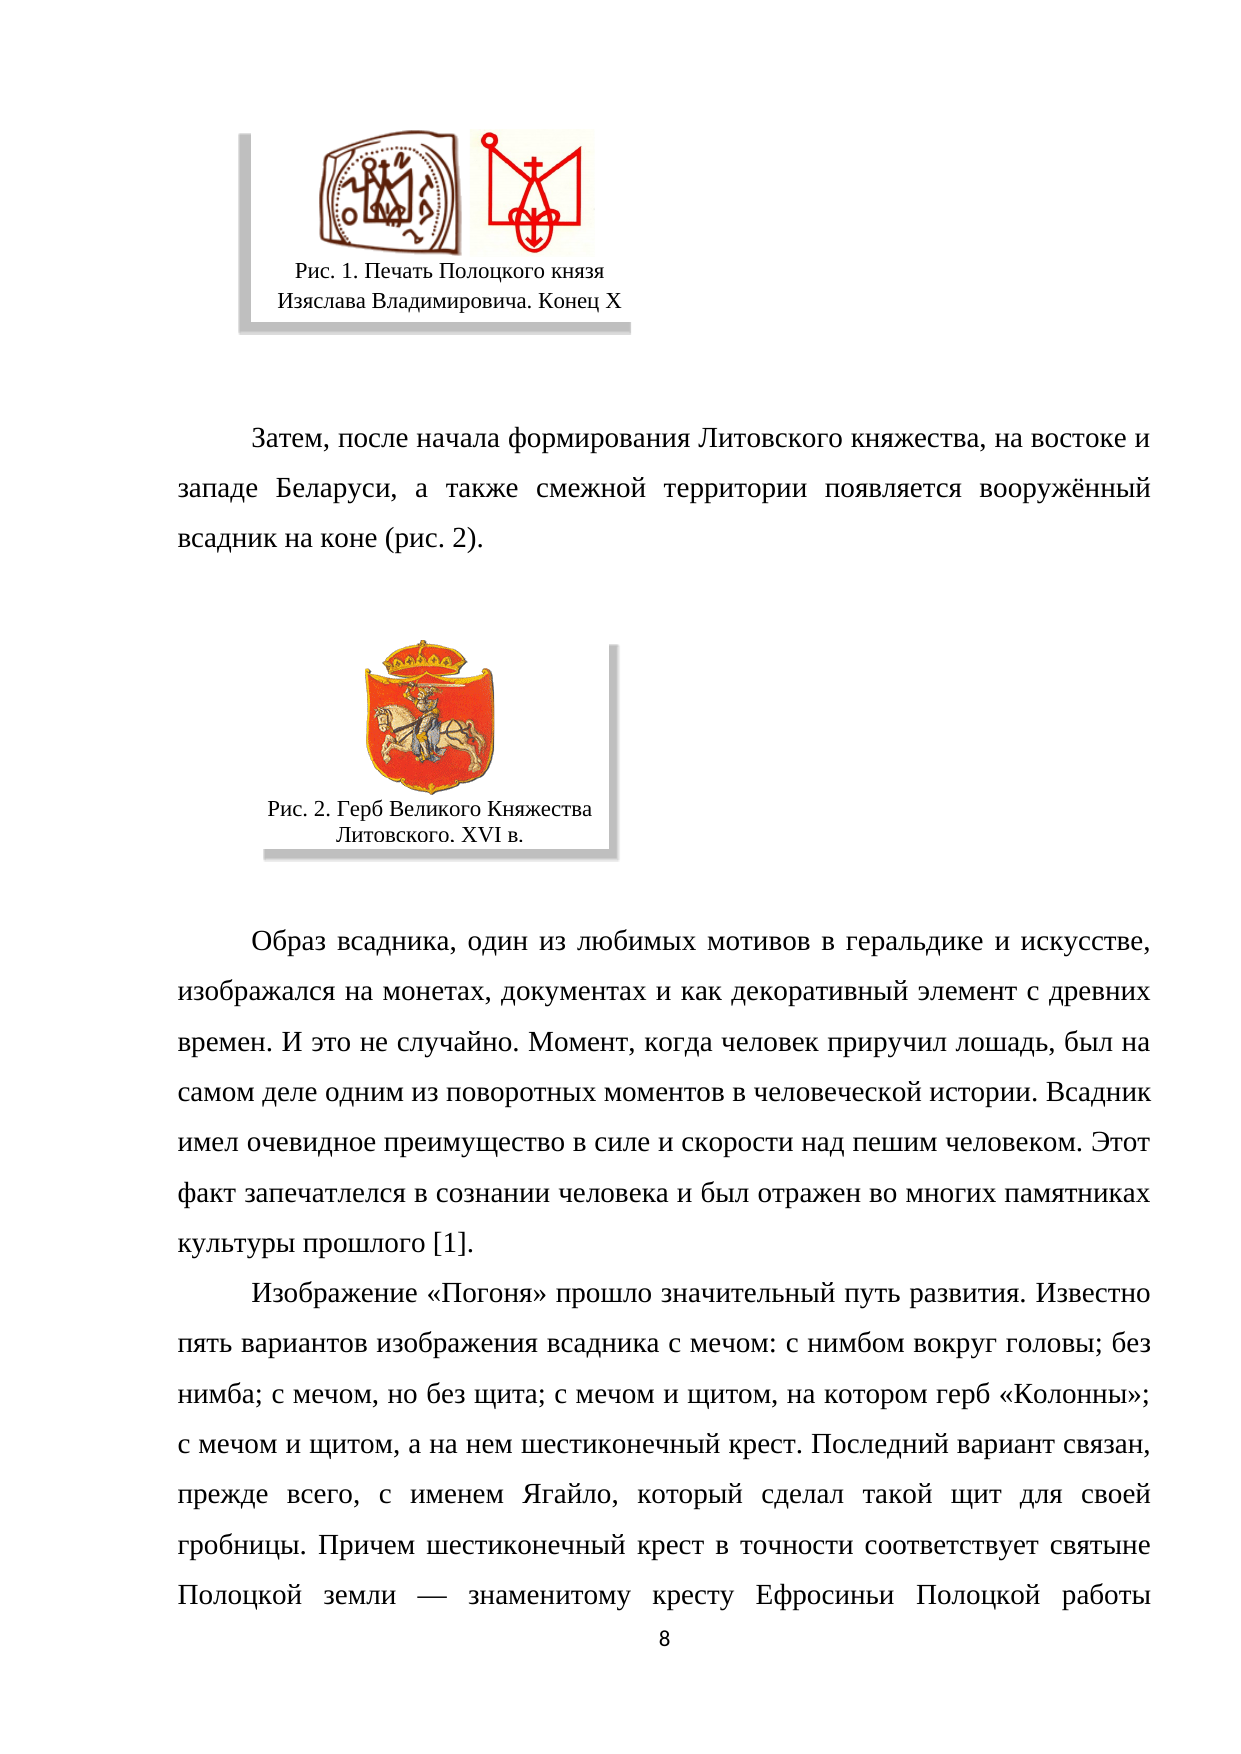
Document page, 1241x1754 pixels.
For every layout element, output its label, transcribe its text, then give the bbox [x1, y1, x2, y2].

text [177, 1275, 1152, 1611]
picture [469, 129, 595, 257]
picture [365, 640, 495, 795]
text Затем, после начала формирования Литовского княжества, на востоке и западе Беларуси, а также смежной территории появляется вооружённый всадник на коне (рис. 2). [177, 420, 1152, 554]
text Образ всадника, один из любимых мотивов в геральдике и искусстве, изображался на монетах, документах и как декоративный элемент с древних времен. И это не случайно. Момент, когда человек приручил лошадь, был на самом деле одним из поворотных моментов в человеческой истории. Всадник имел очевидное преимущество в силе и скорости над пешим человеком. Этот факт запечатлелся в сознании человека и был отражен во многих памятниках культуры прошлого [1]. [177, 923, 1152, 1258]
picture [318, 129, 463, 257]
